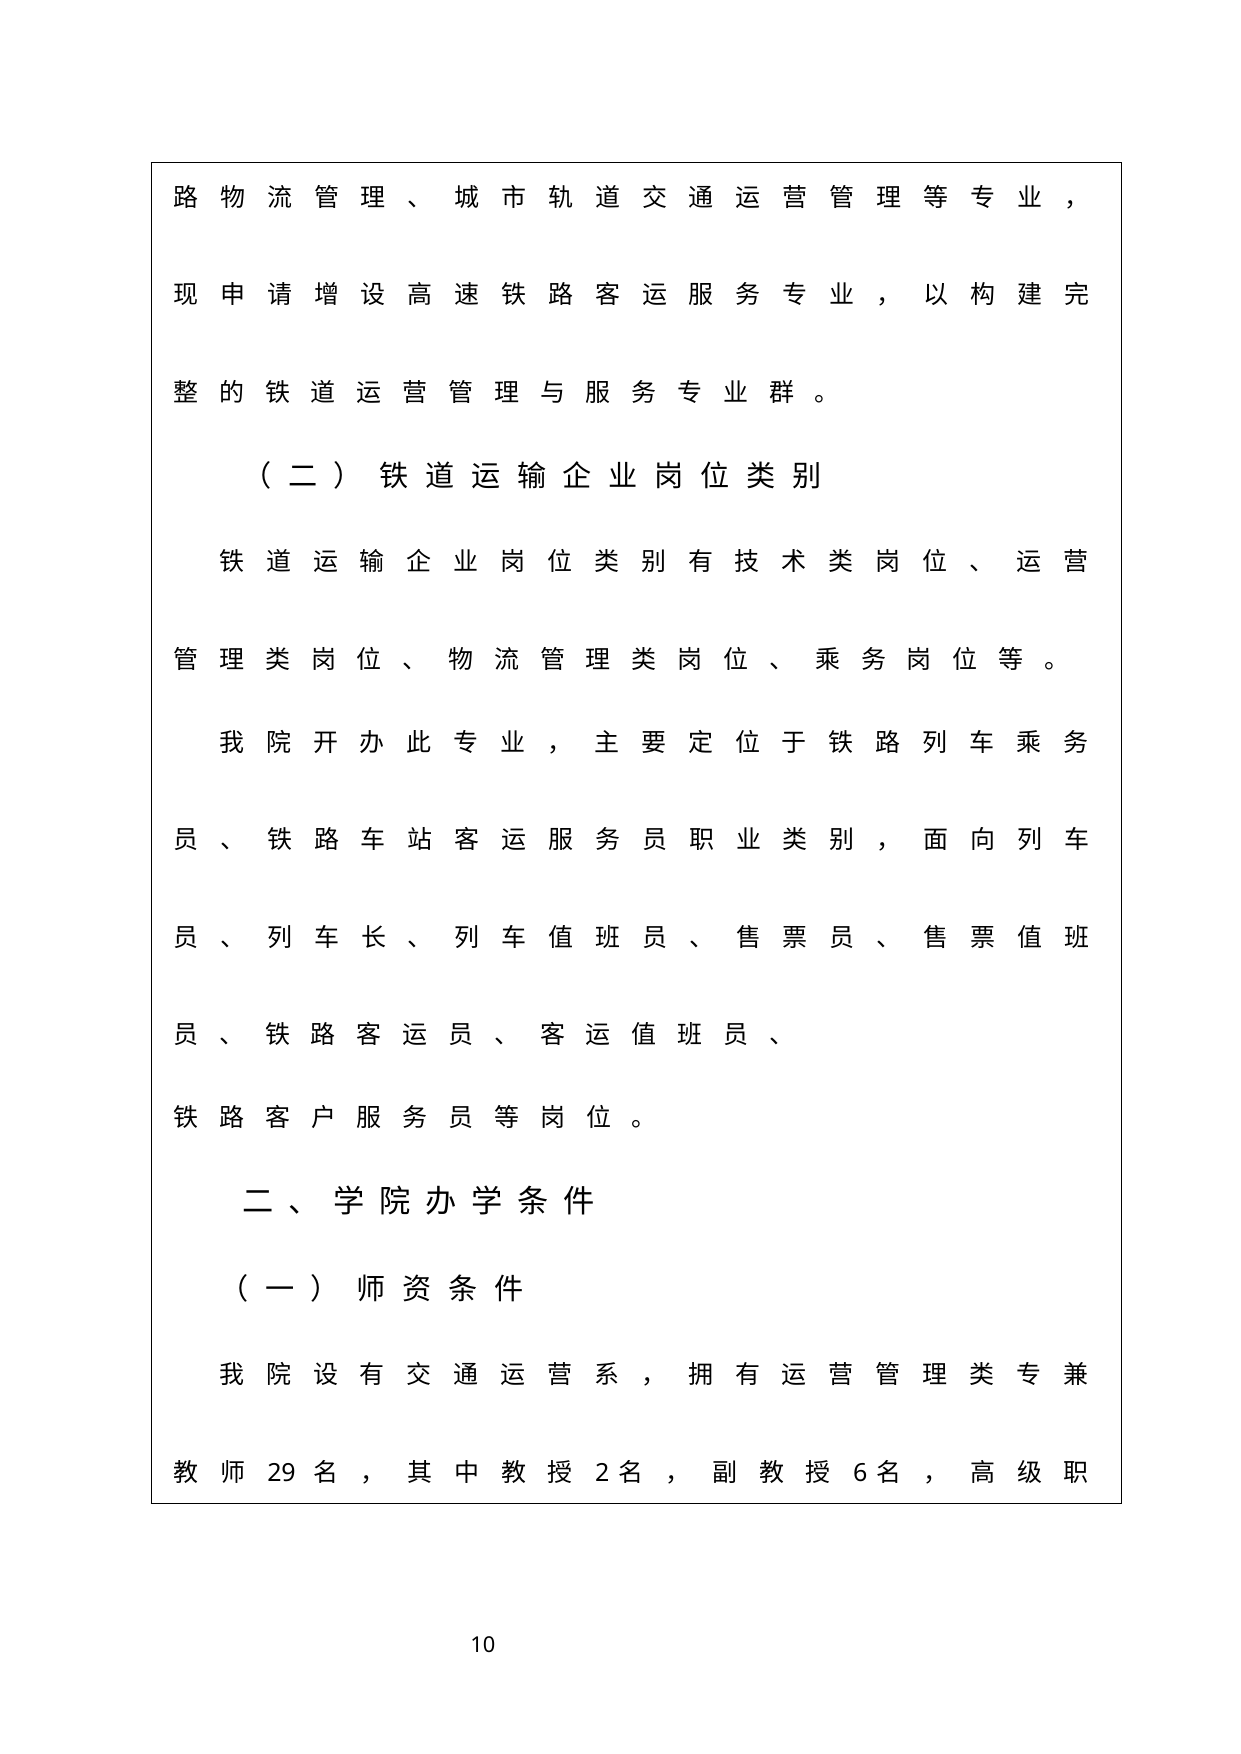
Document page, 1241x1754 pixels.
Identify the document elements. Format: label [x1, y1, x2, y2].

table_header [152, 163, 1121, 1503]
